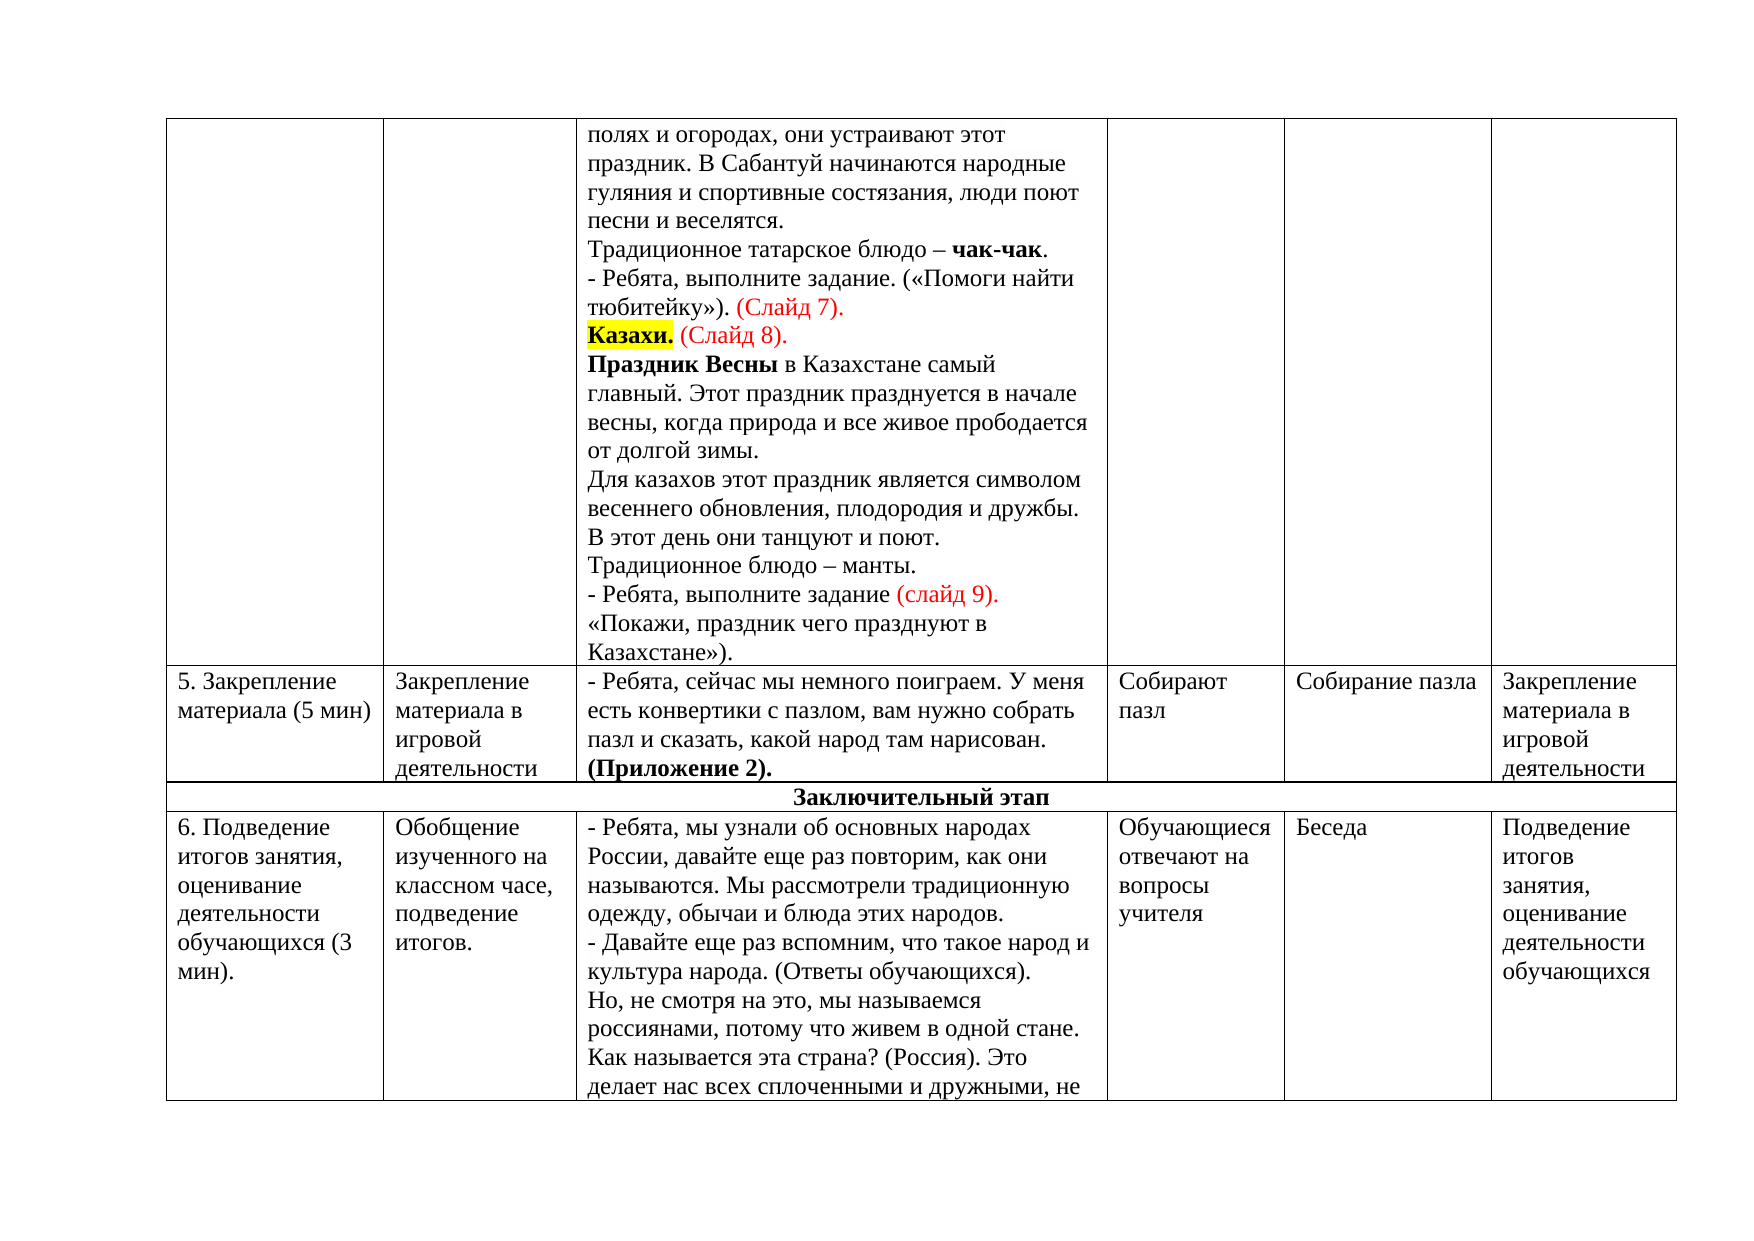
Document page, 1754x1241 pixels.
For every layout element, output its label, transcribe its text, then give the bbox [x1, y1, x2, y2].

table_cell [384, 812, 576, 1100]
table_cell Беседа [1285, 812, 1491, 1100]
table_cell Закрепление материала в игровой деятельности [1492, 666, 1676, 781]
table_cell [384, 119, 576, 665]
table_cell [1492, 119, 1676, 665]
table_cell Закрепление материала в игровой деятельности [384, 666, 576, 781]
table_cell Заключительный этап [167, 783, 1676, 811]
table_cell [1285, 119, 1491, 665]
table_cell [167, 119, 383, 665]
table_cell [1108, 812, 1284, 1100]
table_cell - Ребята, сейчас мы немного поиграем. У меня есть конвертики с пазлом, вам нужно собрать пазл и сказать, какой народ там нарисован. (Приложение 2). [577, 666, 1107, 781]
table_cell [167, 812, 383, 1100]
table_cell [577, 119, 1107, 665]
table_cell Собирание пазла [1285, 666, 1491, 781]
table_cell 5. Закрепление материала (5 мин) [167, 666, 383, 781]
table_cell Собирают пазл [1108, 666, 1284, 781]
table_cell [1492, 812, 1676, 1100]
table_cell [577, 812, 1107, 1100]
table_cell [1108, 119, 1284, 665]
